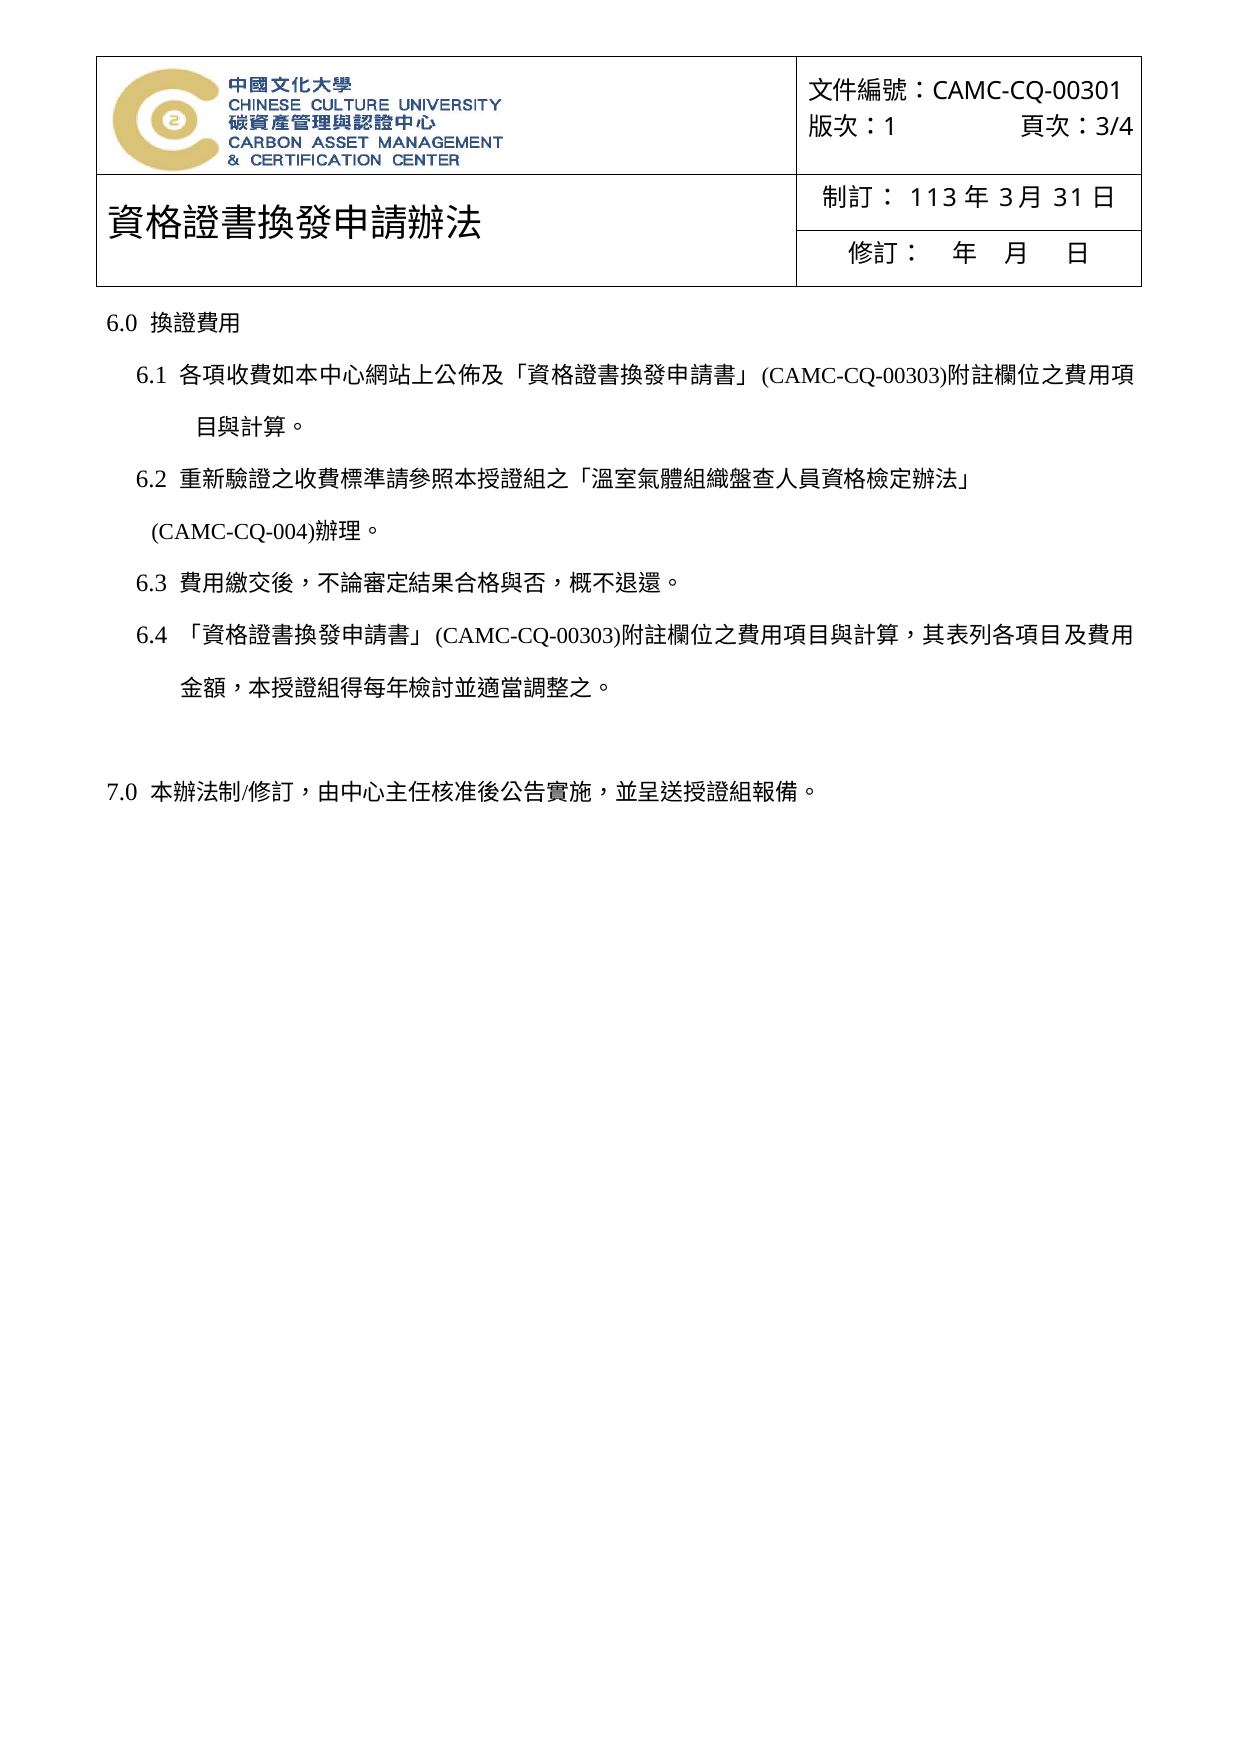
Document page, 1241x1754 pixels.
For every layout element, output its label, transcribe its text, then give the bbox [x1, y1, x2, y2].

list 換證費用 [106, 290, 1167, 342]
list 「資格證書換發申請書」(CAMC-CQ-00303)附註欄位之費用項目與計算，其表列各項目及費用金額，本授證組得每年檢討並適當調整之。 [136, 602, 1134, 706]
picture [107, 59, 514, 174]
list 各項收費如本中心網站上公佈及「資格證書換發申請書」(CAMC-CQ-00303)附註欄位之費用項目與計算。 [136, 342, 1134, 446]
list 本辦法制/修訂，由中心主任核准後公告實施，並呈送授證組報備。 [106, 758, 1167, 811]
list 費用繳交後，不論審定結果合格與否，概不退還。 [136, 550, 1167, 602]
text (CAMC-CQ-004)辦理。 [151, 498, 1167, 550]
list 重新驗證之收費標準請參照本授證組之「溫室氣體組織盤查人員資格檢定辦法」 [136, 446, 1167, 498]
